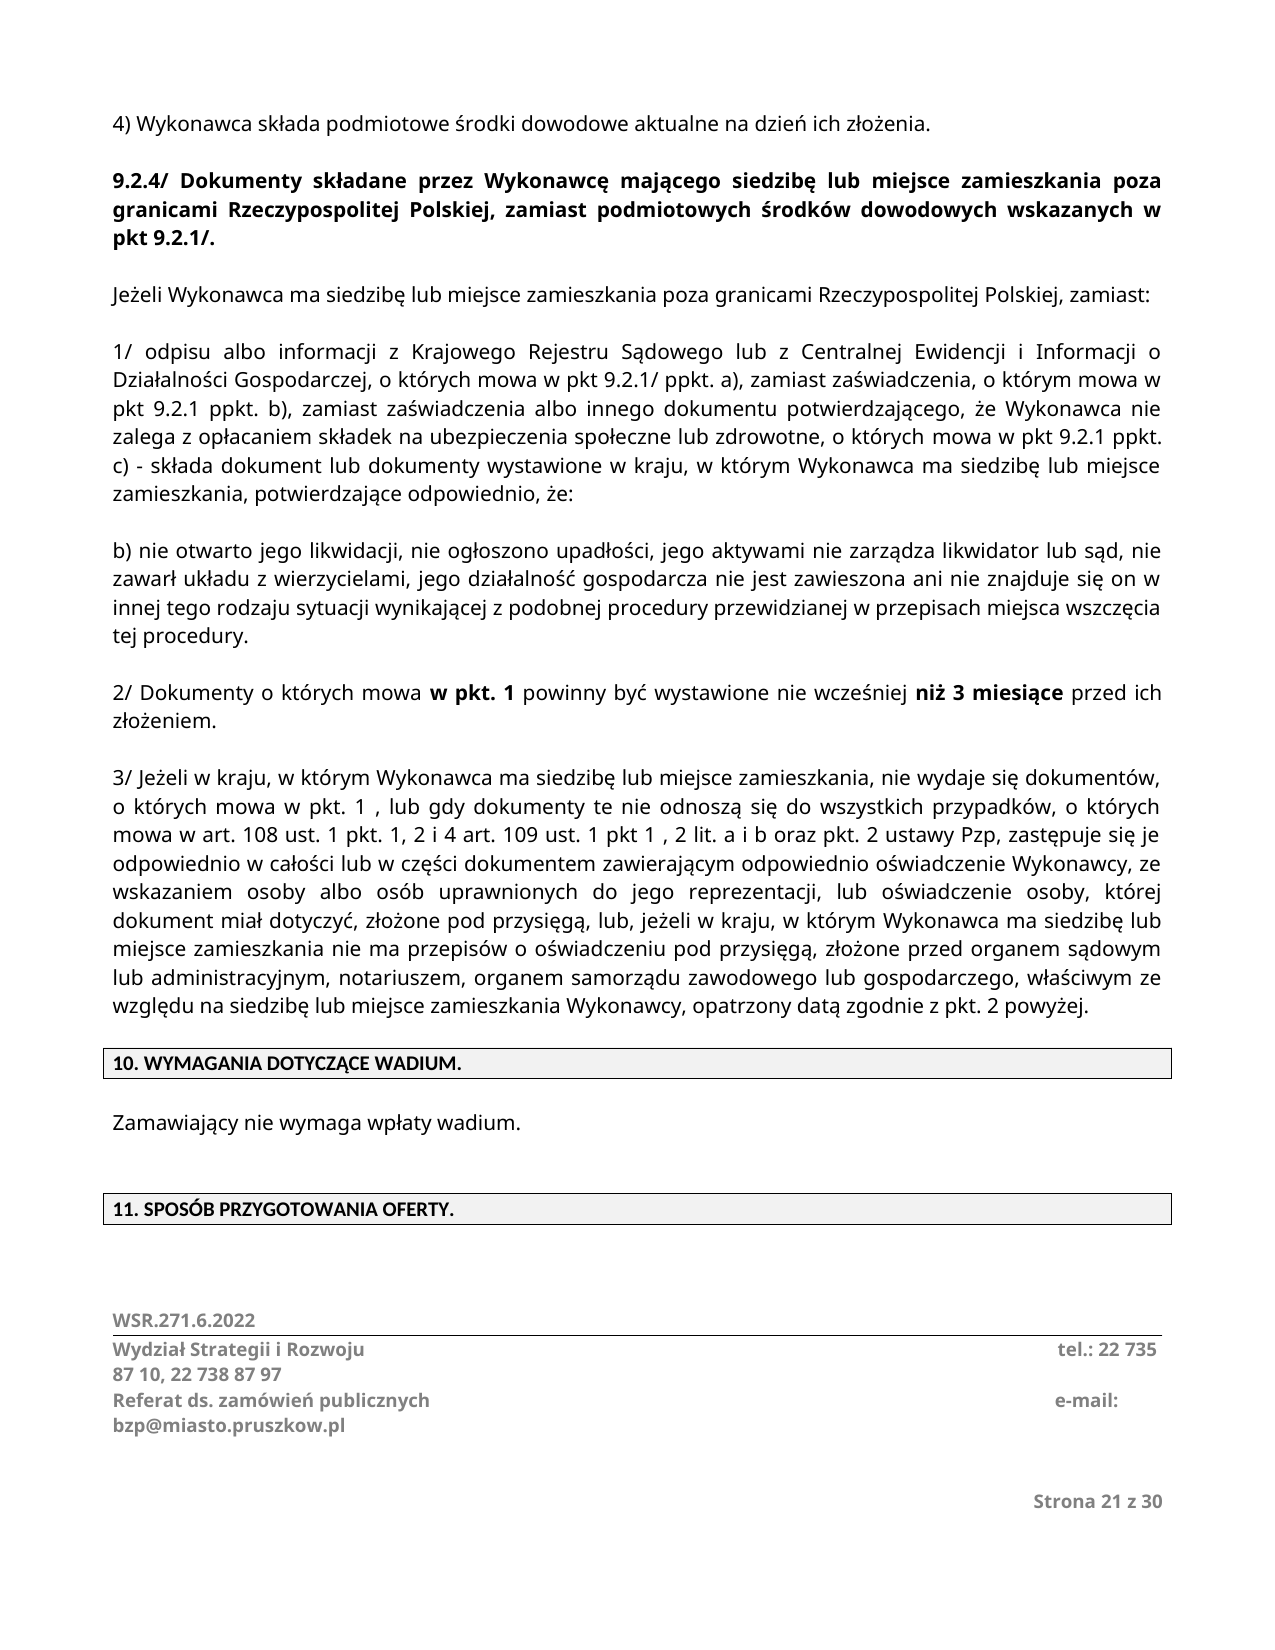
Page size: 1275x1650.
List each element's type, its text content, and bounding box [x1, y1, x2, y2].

text 1/ odpisu albo informacji z Krajowego Rejestru Sądowego lub z Centralnej Ewidencji i Informacji o Działalności Gospodarczej, o których mowa w pkt 9.2.1/ ppkt. a), zamiast zaświadczenia, o którym mowa w pkt 9.2.1 ppkt. b), zamiast zaświadczenia albo innego dokumentu potwierdzającego, że Wykonawca nie zalega z opłacaniem składek na ubezpieczenia społeczne lub zdrowotne, o których mowa w pkt 9.2.1 ppkt. c) - składa dokument lub dokumenty wystawione w kraju, w którym Wykonawca ma siedzibę lub miejsce zamieszkania, potwierdzające odpowiednio, że: [112, 337, 1162, 508]
text 9.2.4/ Dokumenty składane przez Wykonawcę mającego siedzibę lub miejsce zamieszkania poza granicami Rzeczypospolitej Polskiej, zamiast podmiotowych środków dowodowych wskazanych w pkt 9.2.1/. [112, 166, 1162, 252]
text Jeżeli Wykonawca ma siedzibę lub miejsce zamieszkania poza granicami Rzeczypospolitej Polskiej, zamiast: [112, 280, 1162, 308]
text Zamawiający nie wymaga wpłaty wadium. [112, 1108, 1162, 1136]
text b) nie otwarto jego likwidacji, nie ogłoszono upadłości, jego aktywami nie zarządza likwidator lub sąd, nie zawarł układu z wierzycielami, jego działalność gospodarcza nie jest zawieszona ani nie znajduje się on w innej tego rodzaju sytuacji wynikającej z podobnej procedury przewidzianej w przepisach miejsca wszczęcia tej procedury. [112, 536, 1162, 650]
text 3/ Jeżeli w kraju, w którym Wykonawca ma siedzibę lub miejsce zamieszkania, nie wydaje się dokumentów, o których mowa w pkt. 1 , lub gdy dokumenty te nie odnoszą się do wszystkich przypadków, o których mowa w art. 108 ust. 1 pkt. 1, 2 i 4 art. 109 ust. 1 pkt 1 , 2 lit. a i b oraz pkt. 2 ustawy Pzp, zastępuje się je odpowiednio w całości lub w części dokumentem zawierającym odpowiednio oświadczenie Wykonawcy, ze wskazaniem osoby albo osób uprawnionych do jego reprezentacji, lub oświadczenie osoby, której dokument miał dotyczyć, złożone pod przysięgą, lub, jeżeli w kraju, w którym Wykonawca ma siedzibę lub miejsce zamieszkania nie ma przepisów o oświadczeniu pod przysięgą, złożone przed organem sądowym lub administracyjnym, notariuszem, organem samorządu zawodowego lub gospodarczego, właściwym ze względu na siedzibę lub miejsce zamieszkania Wykonawcy, opatrzony datą zgodnie z pkt. 2 powyżej. [112, 763, 1162, 1019]
text 4) Wykonawca składa podmiotowe środki dowodowe aktualne na dzień ich złożenia. [112, 109, 1162, 138]
text 11. SPOSÓB PRZYGOTOWANIA OFERTY. [104, 1194, 1171, 1224]
text 2/ Dokumenty o których mowa w pkt. 1 powinny być wystawione nie wcześniej niż 3 miesiące przed ich złożeniem. [112, 678, 1162, 735]
text 10. WYMAGANIA DOTYCZĄCE WADIUM. [104, 1049, 1171, 1078]
